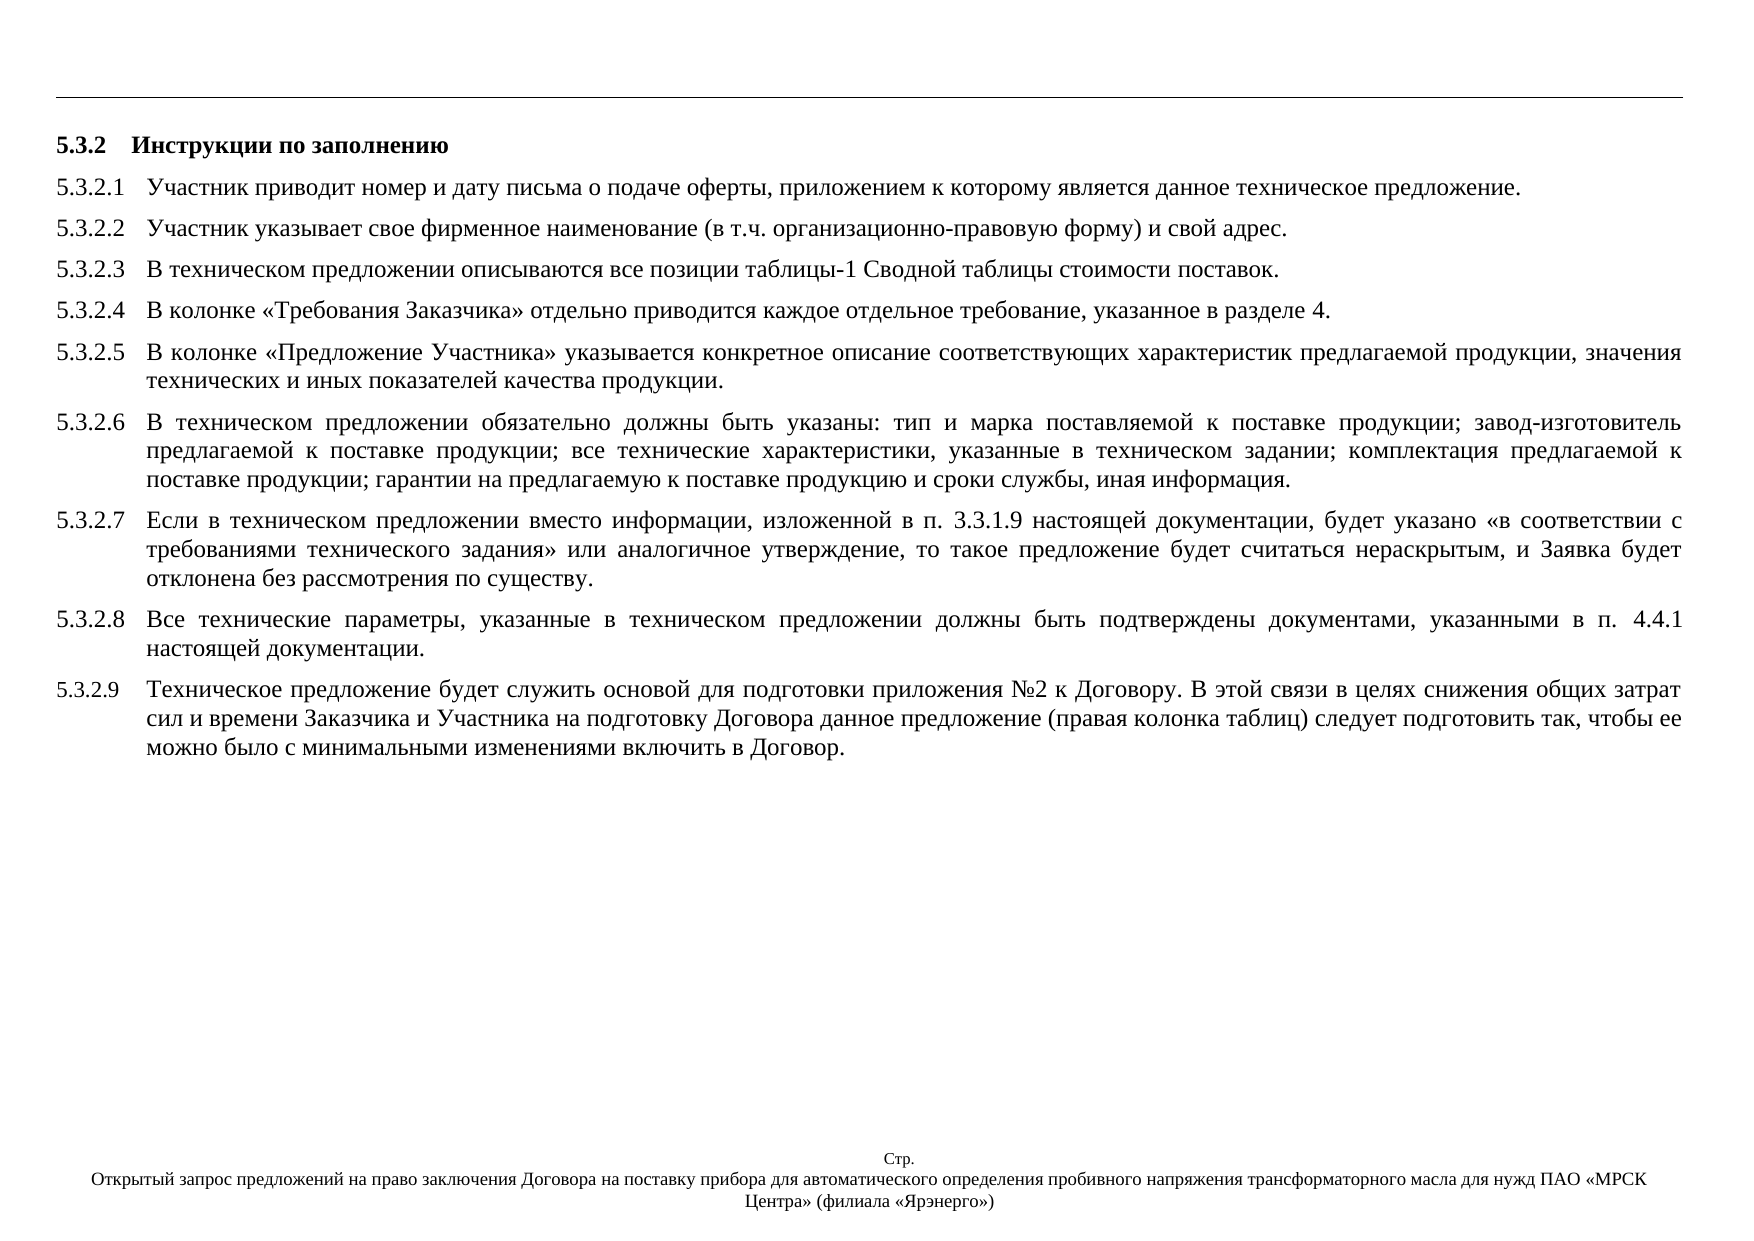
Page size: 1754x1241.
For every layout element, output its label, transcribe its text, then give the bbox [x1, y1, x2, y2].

list В колонке «Предложение Участника» указывается конкретное описание соответствующих характеристик предлагаемой продукции, значения технических и иных показателей качества продукции. [56, 337, 1683, 394]
list Если в техническом предложении вместо информации, изложенной в п. 3.3.1.9 настоящей документации, будет указано «в соответствии с требованиями технического задания» или аналогичное утверждение, то такое предложение будет считаться нераскрытым, и Заявка будет отклонена без рассмотрения по существу. [56, 506, 1683, 592]
subtitle Инструкции по заполнению [56, 131, 1683, 159]
list В техническом предложении описываются все позиции таблицы-1 Сводной таблицы стоимости поставок. [56, 254, 1683, 283]
list В техническом предложении обязательно должны быть указаны: тип и марка поставляемой к поставке продукции; завод-изготовитель предлагаемой к поставке продукции; все технические характеристики, указанные в техническом задании; комплектация предлагаемой к поставке продукции; гарантии на предлагаемую к поставке продукцию и сроки службы, иная информация. [56, 407, 1683, 493]
list Участник указывает свое фирменное наименование (в т.ч. организационно-правовую форму) и свой адрес. [56, 213, 1683, 242]
list Техническое предложение будет служить основой для подготовки приложения №2 к Договору. В этой связи в целях снижения общих затрат сил и времени Заказчика и Участника на подготовку Договора данное предложение (правая колонка таблиц) следует подготовить так, чтобы ее можно было с минимальными изменениями включить в Договор. [56, 674, 1683, 761]
list Все технические параметры, указанные в техническом предложении должны быть подтверждены документами, указанными в п. 4.4.1 настоящей документации. [56, 604, 1683, 662]
list В колонке «Требования Заказчика» отдельно приводится каждое отдельное требование, указанное в разделе 4. [56, 296, 1683, 324]
list Участник приводит номер и дату письма о подаче оферты, приложением к которому является данное техническое предложение. [56, 172, 1683, 201]
